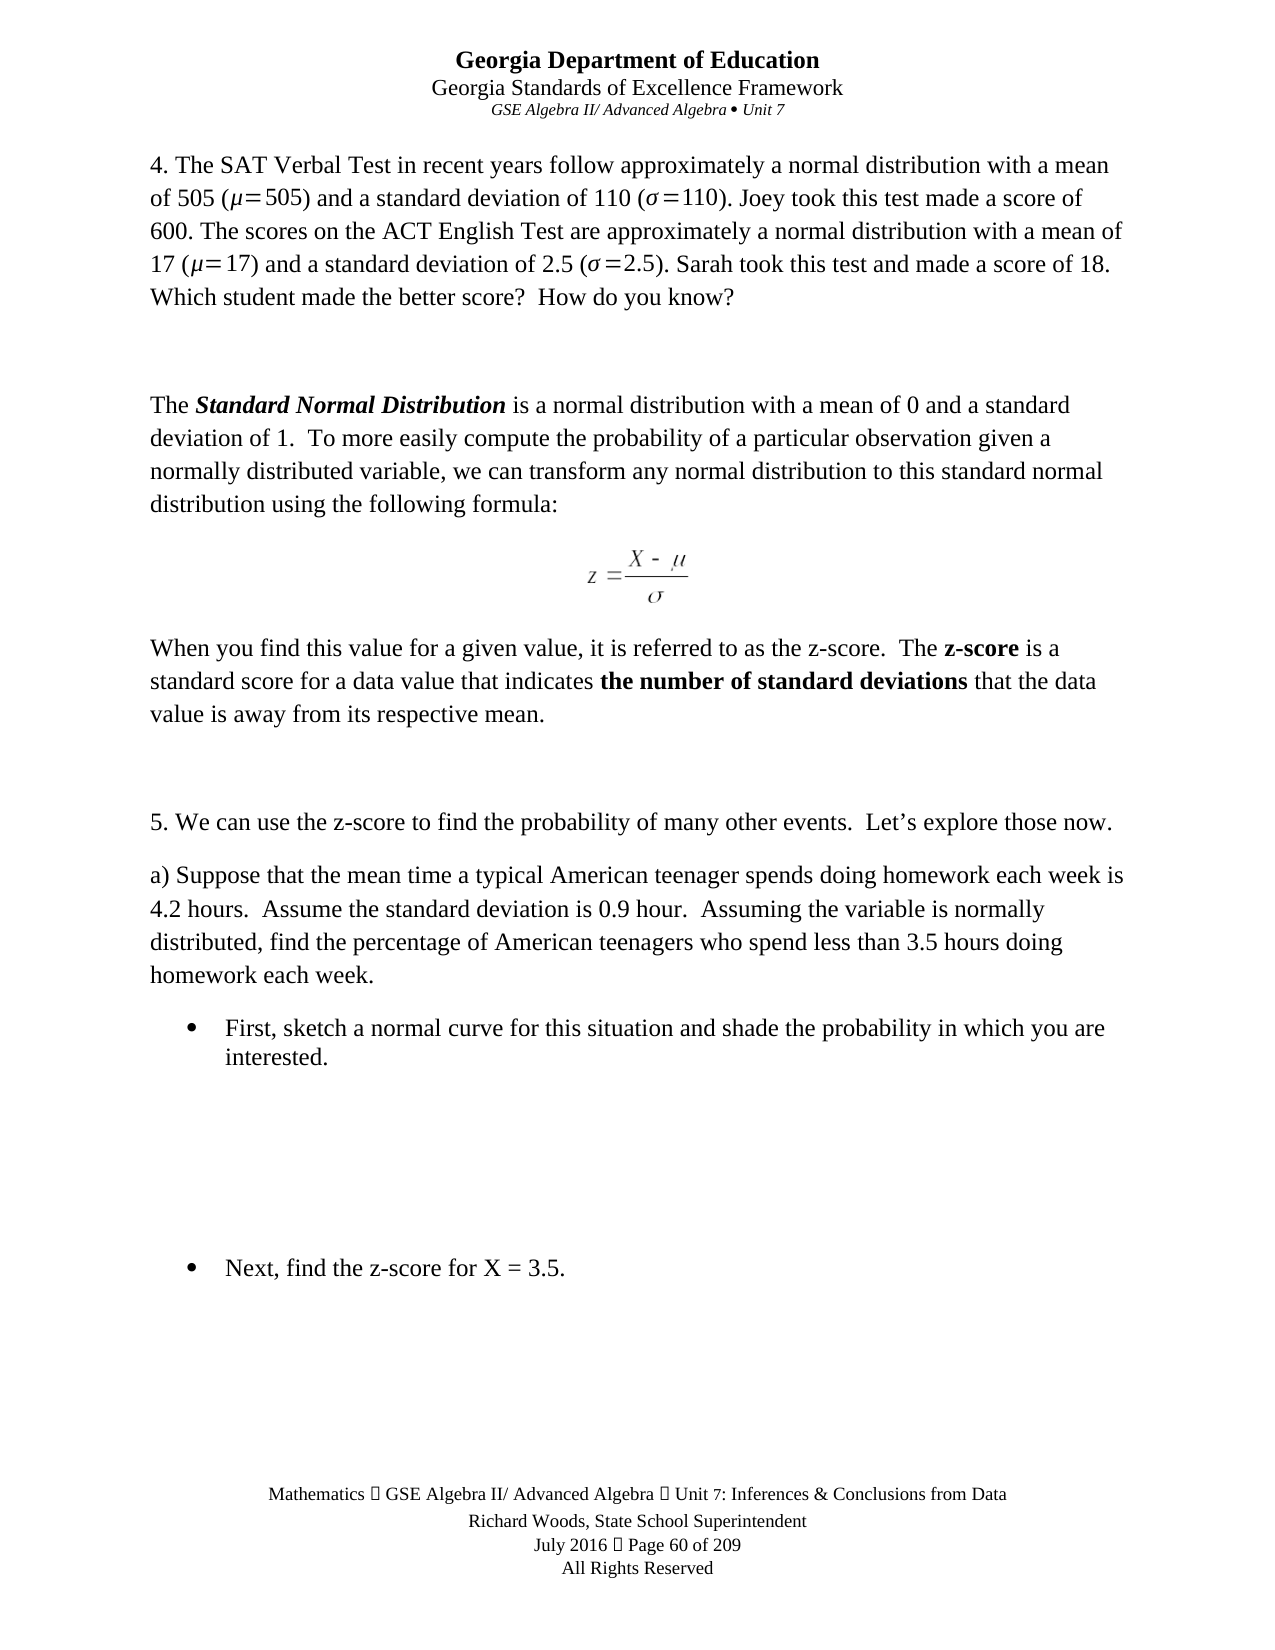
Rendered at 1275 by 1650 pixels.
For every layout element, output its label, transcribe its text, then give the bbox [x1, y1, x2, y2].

text a) Suppose that the mean time a typical American teenager spends doing homework each week is 4.2 hours. Assume the standard deviation is 0.9 hour. Assuming the variable is normally distributed, find the percentage of American teenagers who spend less than 3.5 hours doing homework each week. [150, 861, 1125, 988]
text 4. The SAT Verbal Test in recent years follow approximately a normal distribution with a mean of 505 () and a standard deviation of 110 (). Joey took this test made a score of 600. The scores on the ACT English Test are approximately a normal distribution with a mean of 17 () and a standard deviation of 2.5 (). Sarah took this test and made a score of 18. Which student made the better score? How do you know? [150, 150, 1125, 311]
list Next, find the z-score for X = 3.5. [187, 1253, 1125, 1282]
text The Standard Normal Distribution is a normal distribution with a mean of 0 and a standard deviation of 1. To more easily compute the probability of a particular observation given a normally distributed variable, we can transform any normal distribution to this standard normal distribution using the following formula: [150, 390, 1125, 518]
list First, sketch a normal curve for this situation and shade the probability in which you are interested. [187, 1013, 1125, 1071]
text When you find this value for a given value, it is referred to as the z-score. The z-score is a standard score for a data value that indicates the number of standard deviations that the data value is away from its respective mean. [150, 633, 1125, 728]
text 5. We can use the z-score to find the probability of many other events. Let’s explore those now. [150, 807, 1125, 836]
